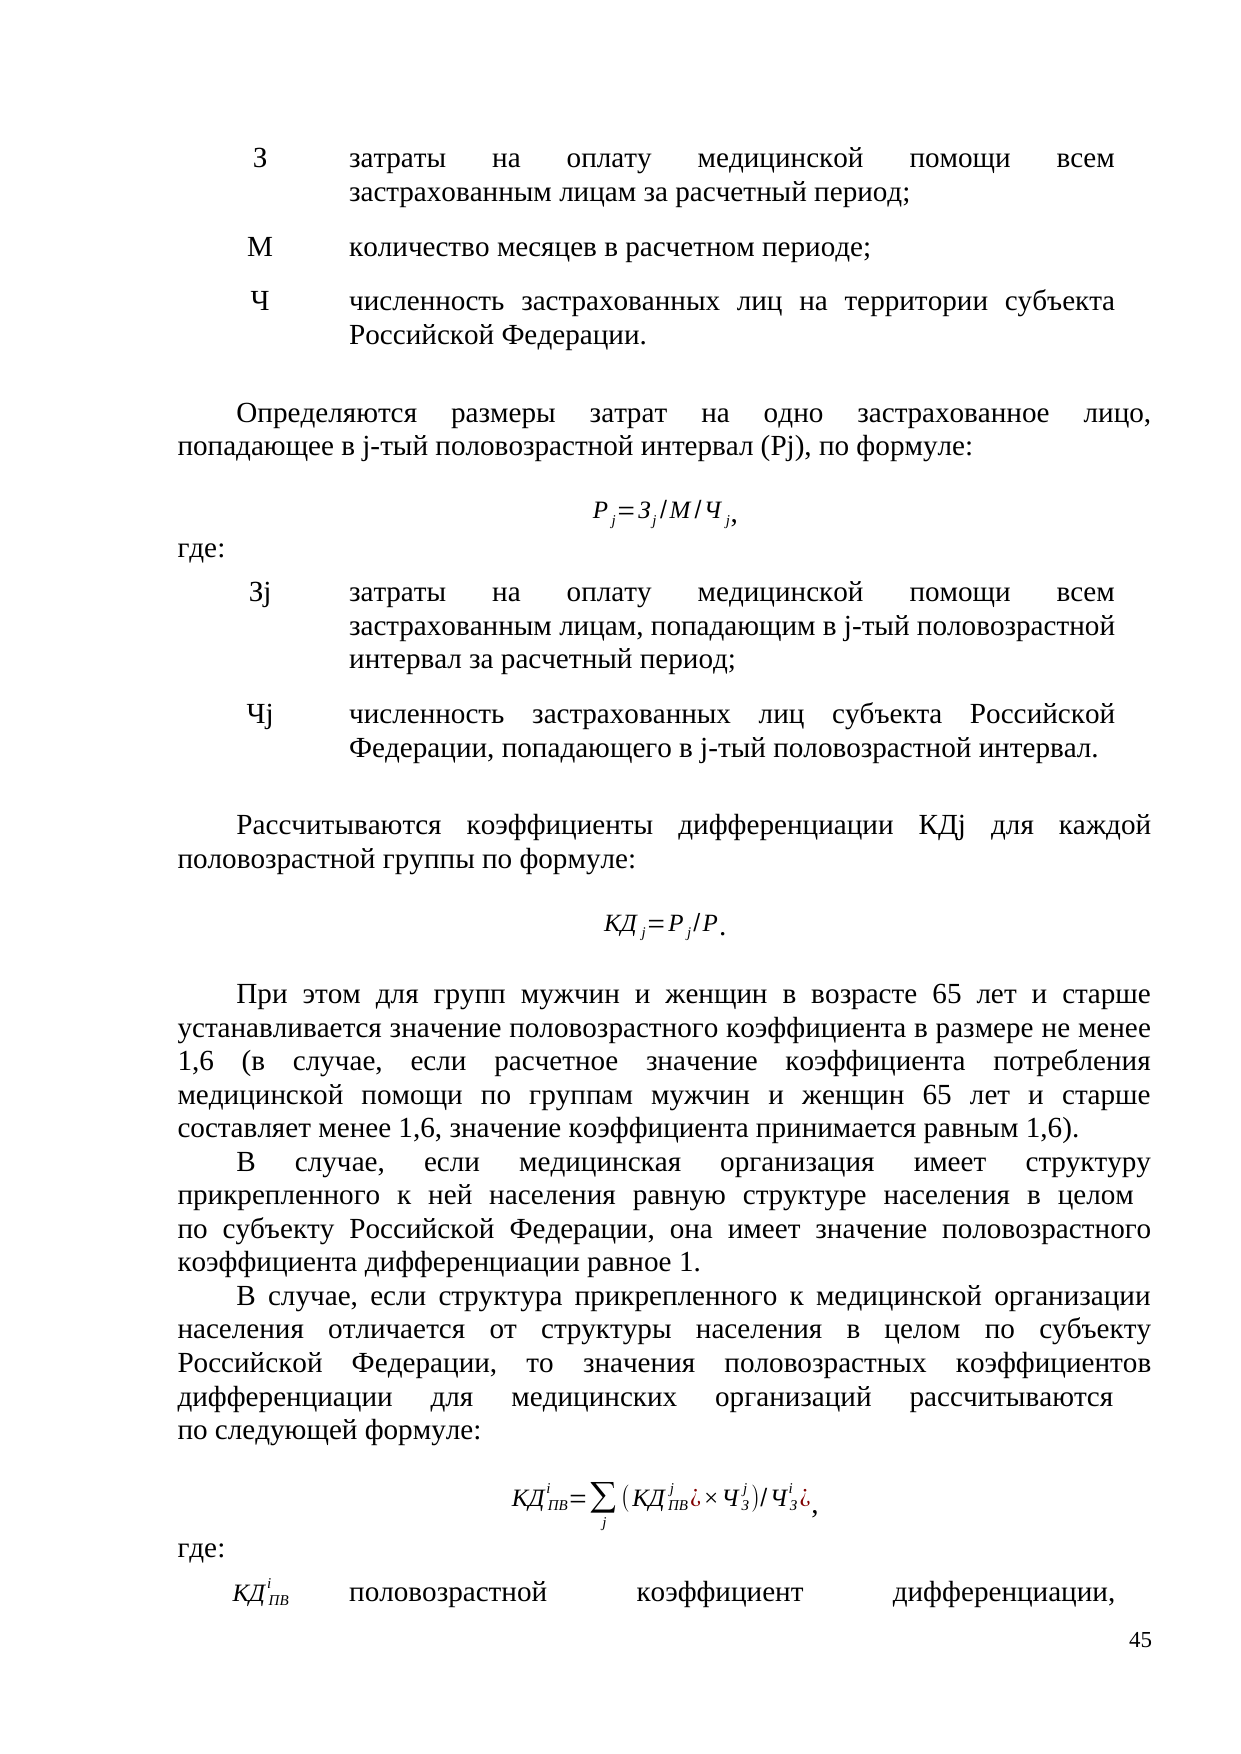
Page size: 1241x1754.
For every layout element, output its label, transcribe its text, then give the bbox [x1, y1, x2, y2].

text , [177, 495, 1152, 530]
table_cell количество месяцев в расчетном периоде; [343, 218, 1122, 273]
table_header З [177, 130, 342, 218]
table_cell численность застрахованных лиц на территории субъекта Российской Федерации. [343, 273, 1122, 361]
text где: [177, 530, 1152, 564]
table_cell М [177, 218, 342, 273]
text Рассчитываются коэффициенты дифференциации КДj для каждой половозрастной группы по формуле: [177, 807, 1152, 874]
text При этом для групп мужчин и женщин в возрасте 65 лет и старше устанавливается значение половозрастного коэффициента в размере не менее 1,6 (в случае, если расчетное значение коэффициента потребления медицинской помощи по группам мужчин и женщин 65 лет и старше составляет менее 1,6, значение коэффициента принимается равным 1,6). [177, 976, 1152, 1144]
text В случае, если медицинская организация имеет структуру прикрепленного к ней населения равную структуре населения в целом по субъекту Российской Федерации, она имеет значение половозрастного коэффициента дифференциации равное 1. [177, 1144, 1152, 1278]
table_cell численность застрахованных лиц субъекта Российской Федерации, попадающего в j-тый половозрастной интервал. [343, 686, 1122, 774]
table_header Зj [177, 564, 342, 686]
text . [177, 908, 1152, 943]
text , [177, 1479, 1152, 1530]
table_cell Чj [177, 686, 342, 774]
table_cell Ч [177, 273, 342, 361]
text где: [177, 1530, 1152, 1564]
text Определяются размеры затрат на одно застрахованное лицо, попадающее в j-тый половозрастной интервал (Pj), по формуле: [177, 395, 1152, 462]
table_header затраты на оплату медицинской помощи всем застрахованным лицам за расчетный период; [343, 130, 1122, 218]
table_header затраты на оплату медицинской помощи всем застрахованным лицам, попадающим в j-тый половозрастной интервал за расчетный период; [343, 564, 1122, 686]
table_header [343, 1564, 1122, 1620]
table_header [177, 1564, 342, 1620]
text В случае, если структура прикрепленного к медицинской организации населения отличается от структуры населения в целом по субъекту Российской Федерации, то значения половозрастных коэффициентов дифференциации для медицинских организаций рассчитываются по следующей формуле: [177, 1278, 1152, 1446]
